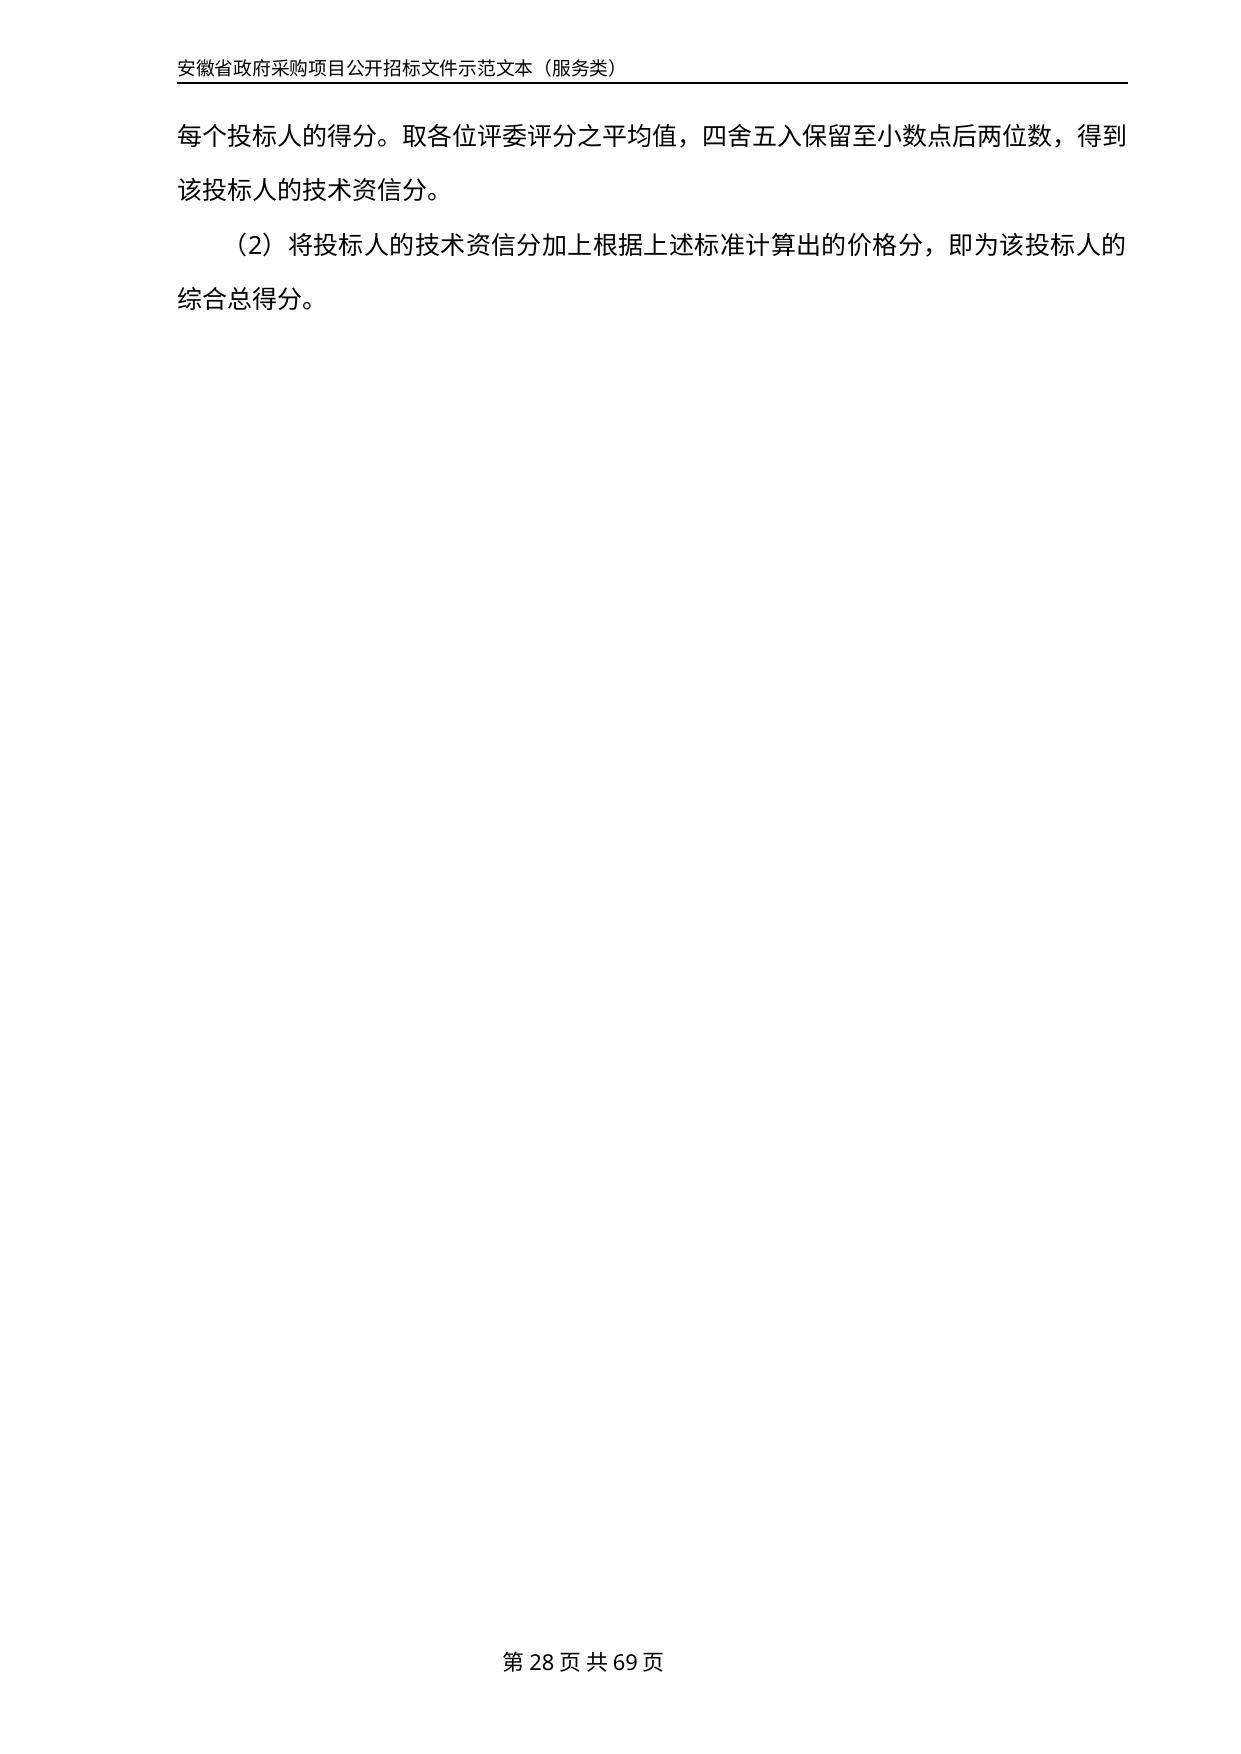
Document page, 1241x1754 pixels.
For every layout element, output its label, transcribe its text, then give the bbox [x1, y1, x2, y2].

text （2）将投标人的技术资信分加上根据上述标准计算出的价格分，即为该投标人的综合总得分。 [177, 225, 1128, 316]
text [177, 116, 1128, 207]
